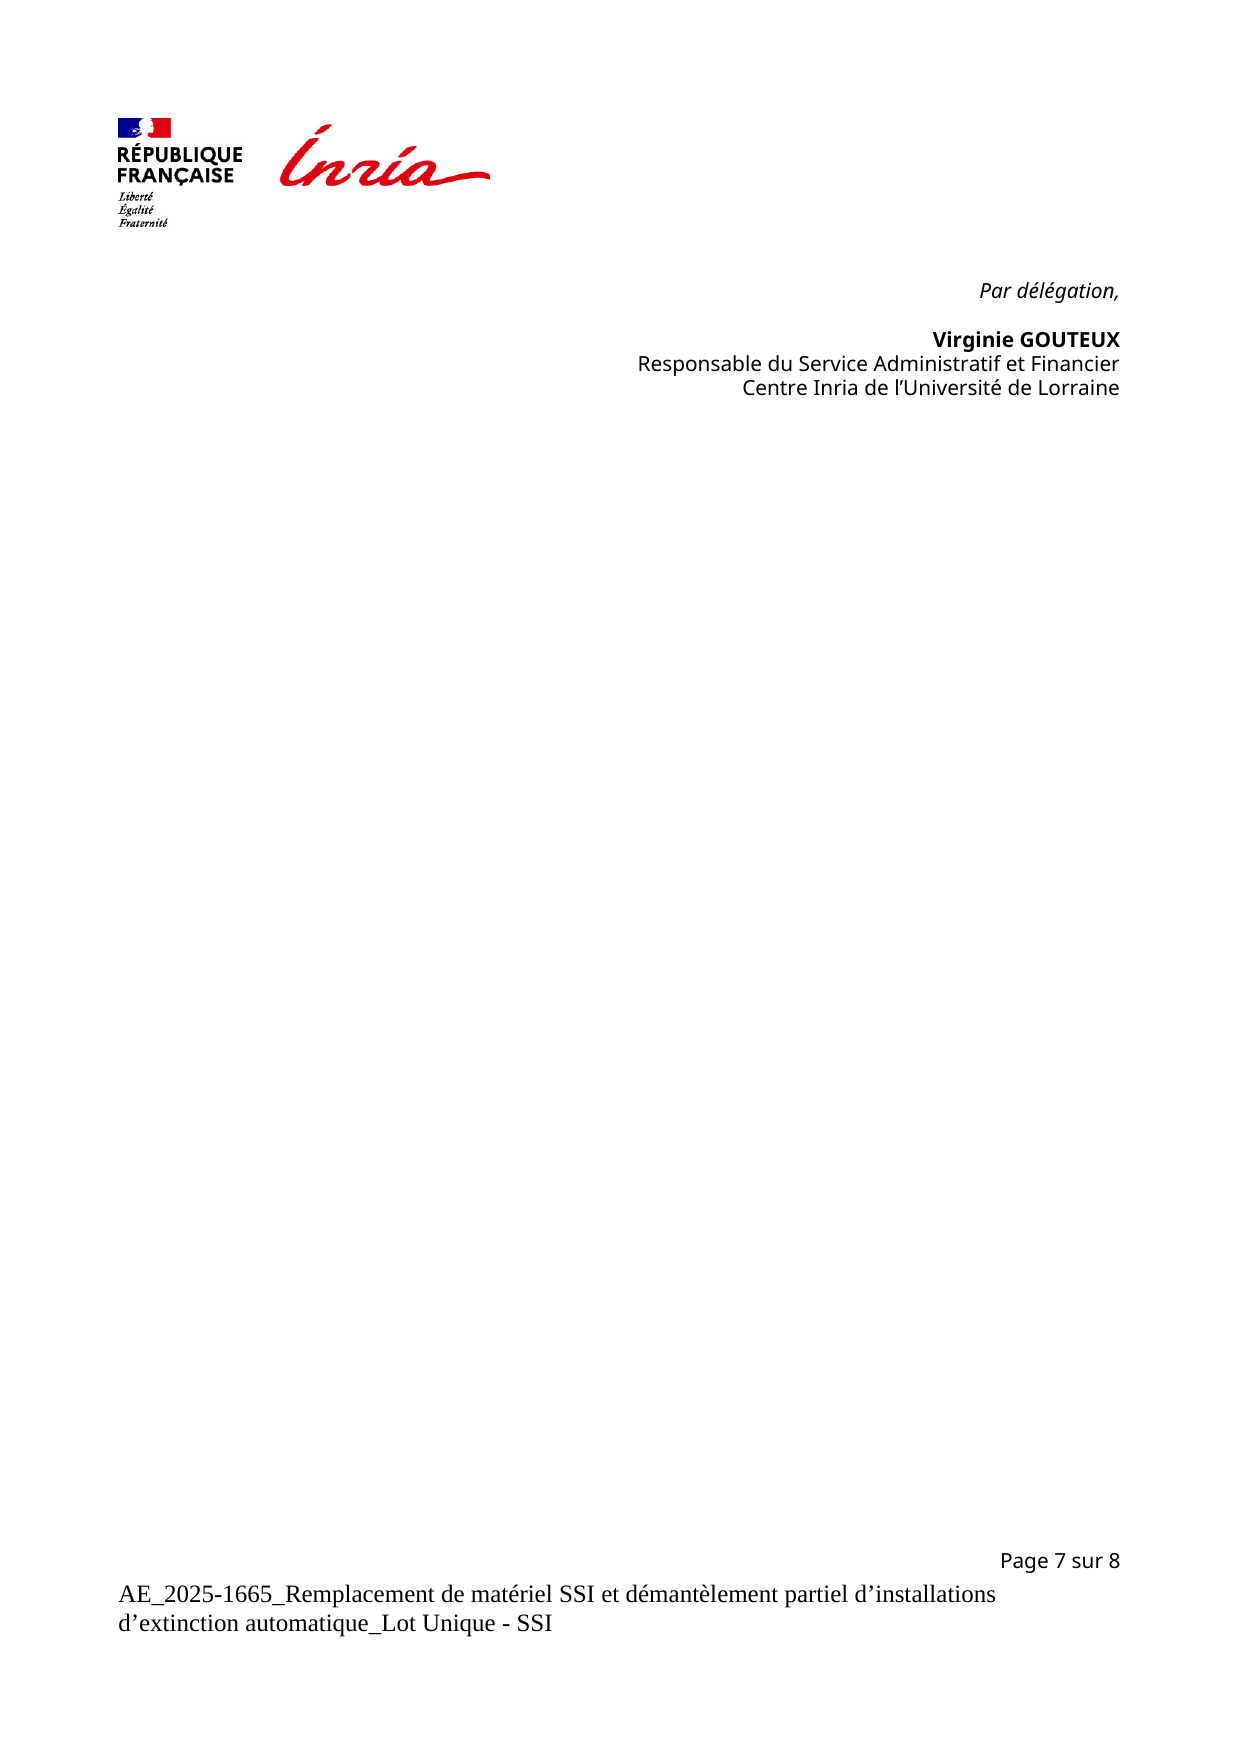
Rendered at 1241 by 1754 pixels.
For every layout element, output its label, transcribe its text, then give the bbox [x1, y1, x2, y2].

text Virginie GOUTEUX [120, 328, 1120, 352]
text Centre Inria de l’Université de Lorraine [120, 376, 1120, 401]
text Responsable du Service Administratif et Financier [120, 352, 1120, 376]
picture [118, 118, 491, 227]
text Par délégation, [120, 280, 1120, 304]
